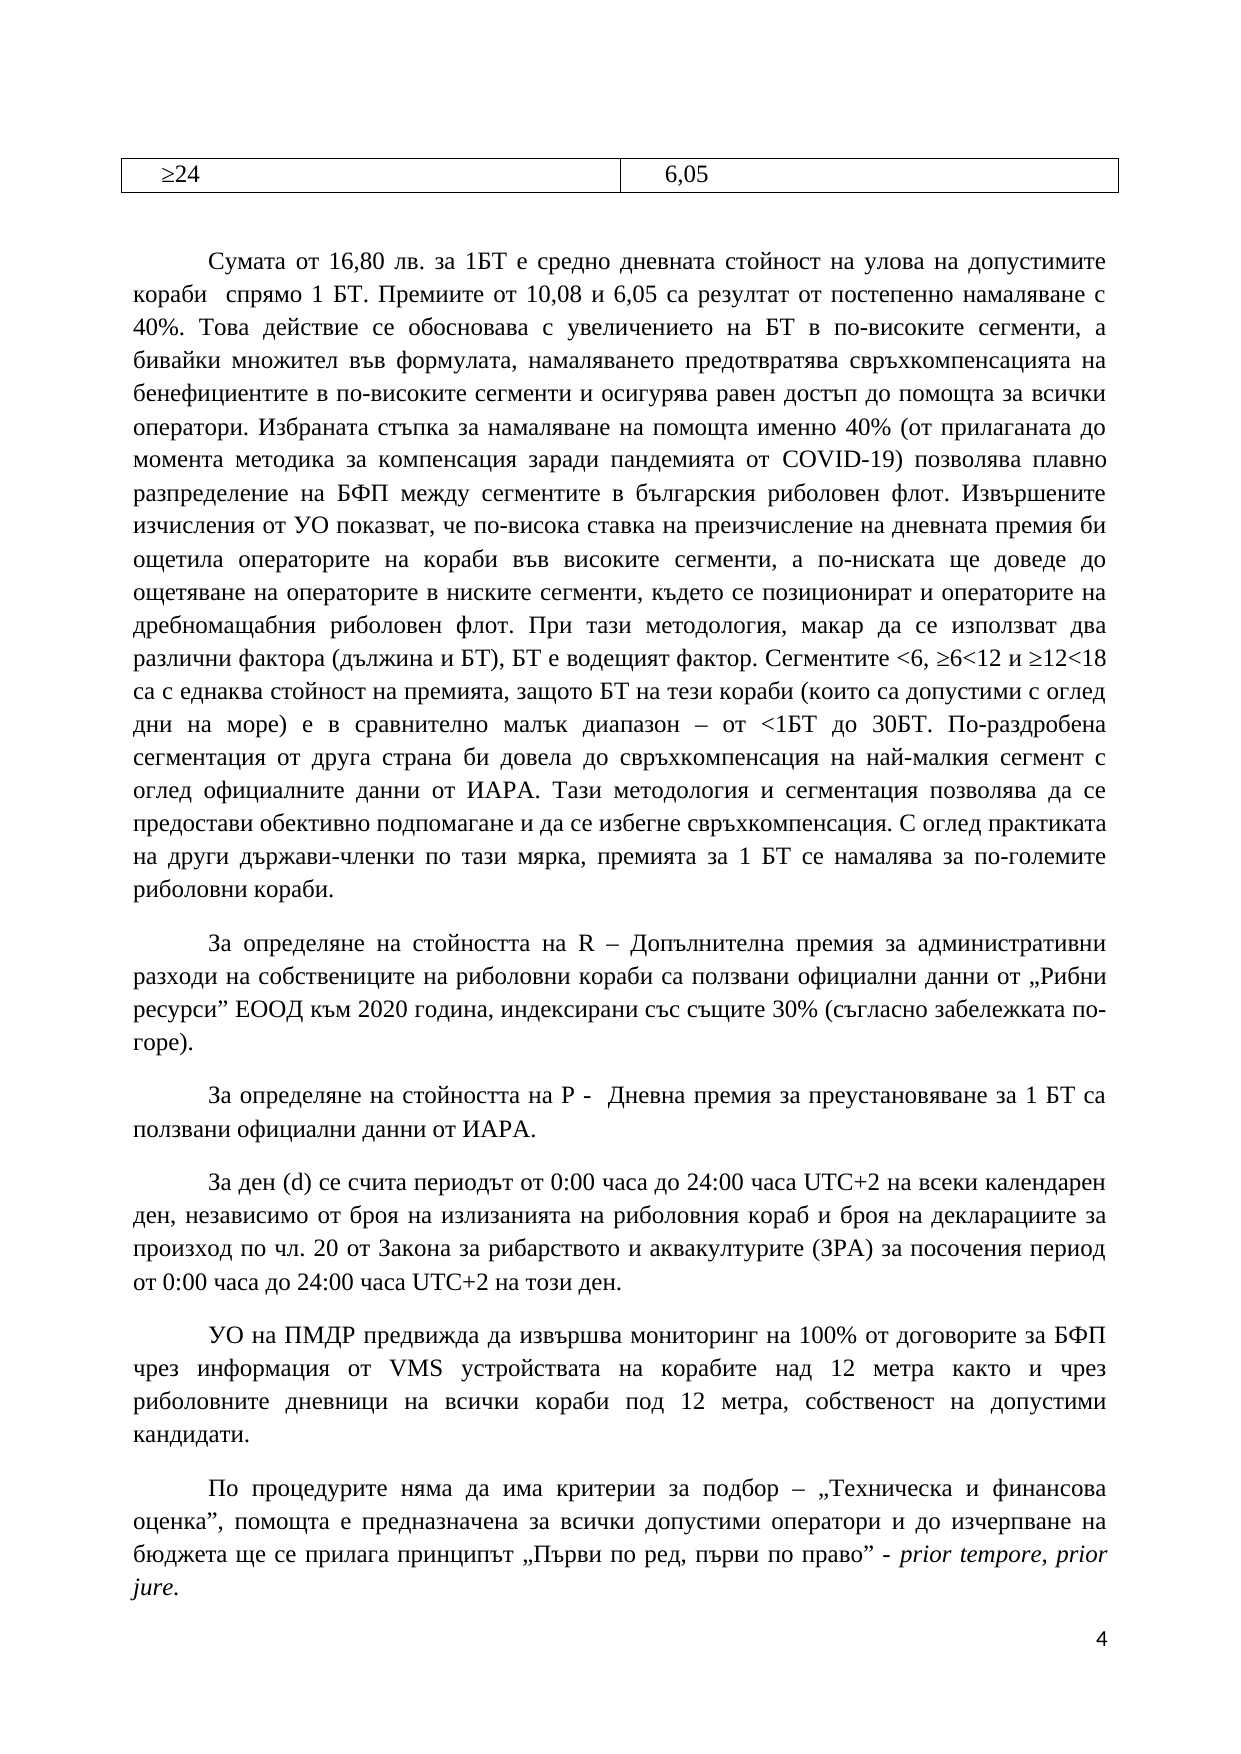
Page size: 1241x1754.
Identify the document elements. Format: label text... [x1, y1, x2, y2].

text За определяне на стойността на R – Допълнителна премия за административни разходи на собствениците на риболовни кораби са ползвани официални данни от „Рибни ресурси” ЕООД към 2020 година, индексирани със същите 30% (съгласно забележката по-горе). [133, 928, 1107, 1056]
text По процедурите няма да има критерии за подбор – „Техническа и финансова оценка”, помощта е предназначена за всички допустими оператори и до изчерпване на бюджета ще се прилага принципът „Първи по ред, първи по право” - prior tempore, prior jure. [133, 1473, 1107, 1601]
table_cell ≥24 [122, 159, 620, 192]
text За ден (d) се счита периодът от 0:00 часа до 24:00 часа UTC+2 на всеки календарен ден, независимо от броя на излизанията на риболовния кораб и броя на декларациите за произход по чл. 20 от Закона за рибарството и аквакултурите (ЗРА) за посочения период от 0:00 часа до 24:00 часа UTC+2 на този ден. [133, 1167, 1107, 1295]
table_cell 6,05 [621, 159, 1118, 192]
text За определяне на стойността на P - Дневна премия за преустановяване за 1 БТ са ползвани официални данни от ИАРА. [133, 1081, 1107, 1142]
text УО на ПМДР предвижда да извършва мониторинг на 100% от договорите за БФП чрез информация от VMS устройствата на корабите над 12 метра както и чрез риболовните дневници на всички кораби под 12 метра, собственост на допустими кандидати. [133, 1320, 1107, 1448]
text Сумата от 16,80 лв. за 1БТ е средно дневната стойност на улова на допустимите кораби спрямо 1 БТ. Премиите от 10,08 и 6,05 са резултат от постепенно намаляване с 40%. Това действие се обосновава с увеличението на БТ в по-високите сегменти, а бивайки множител във формулата, намаляването предотвратява свръхкомпенсацията на бенефициентите в по-високите сегменти и осигурява равен достъп до помощта за всички оператори. Избраната стъпка за намаляване на помощта именно 40% (от прилаганата до момента методика за компенсация заради пандемията от COVID-19) позволява плавно разпределение на БФП между сегментите в българския риболовен флот. Извършените изчисления от УО показват, че по-висока ставка на преизчисление на дневната премия би ощетила операторите на кораби във високите сегменти, а по-ниската ще доведе до ощетяване на операторите в ниските сегменти, където се позиционират и операторите на дребномащабния риболовен флот. При тази методология, макар да се използват два различни фактора (дължина и БТ), БТ е водещият фактор. Сегментите <6, ≥6<12 и ≥12<18 са с еднаква стойност на премията, защото БТ на тези кораби (които са допустими с оглед дни на море) е в сравнително малък диапазон – от <1БТ до 30БТ. По-раздробена сегментация от друга страна би довела до свръхкомпенсация на най-малкия сегмент с оглед официалните данни от ИАРА. Тази методология и сегментация позволява да се предостави обективно подпомагане и да се избегне свръхкомпенсация. С оглед практиката на други държави-членки по тази мярка, премията за 1 БТ се намалява за по-големите риболовни кораби. [133, 246, 1107, 903]
